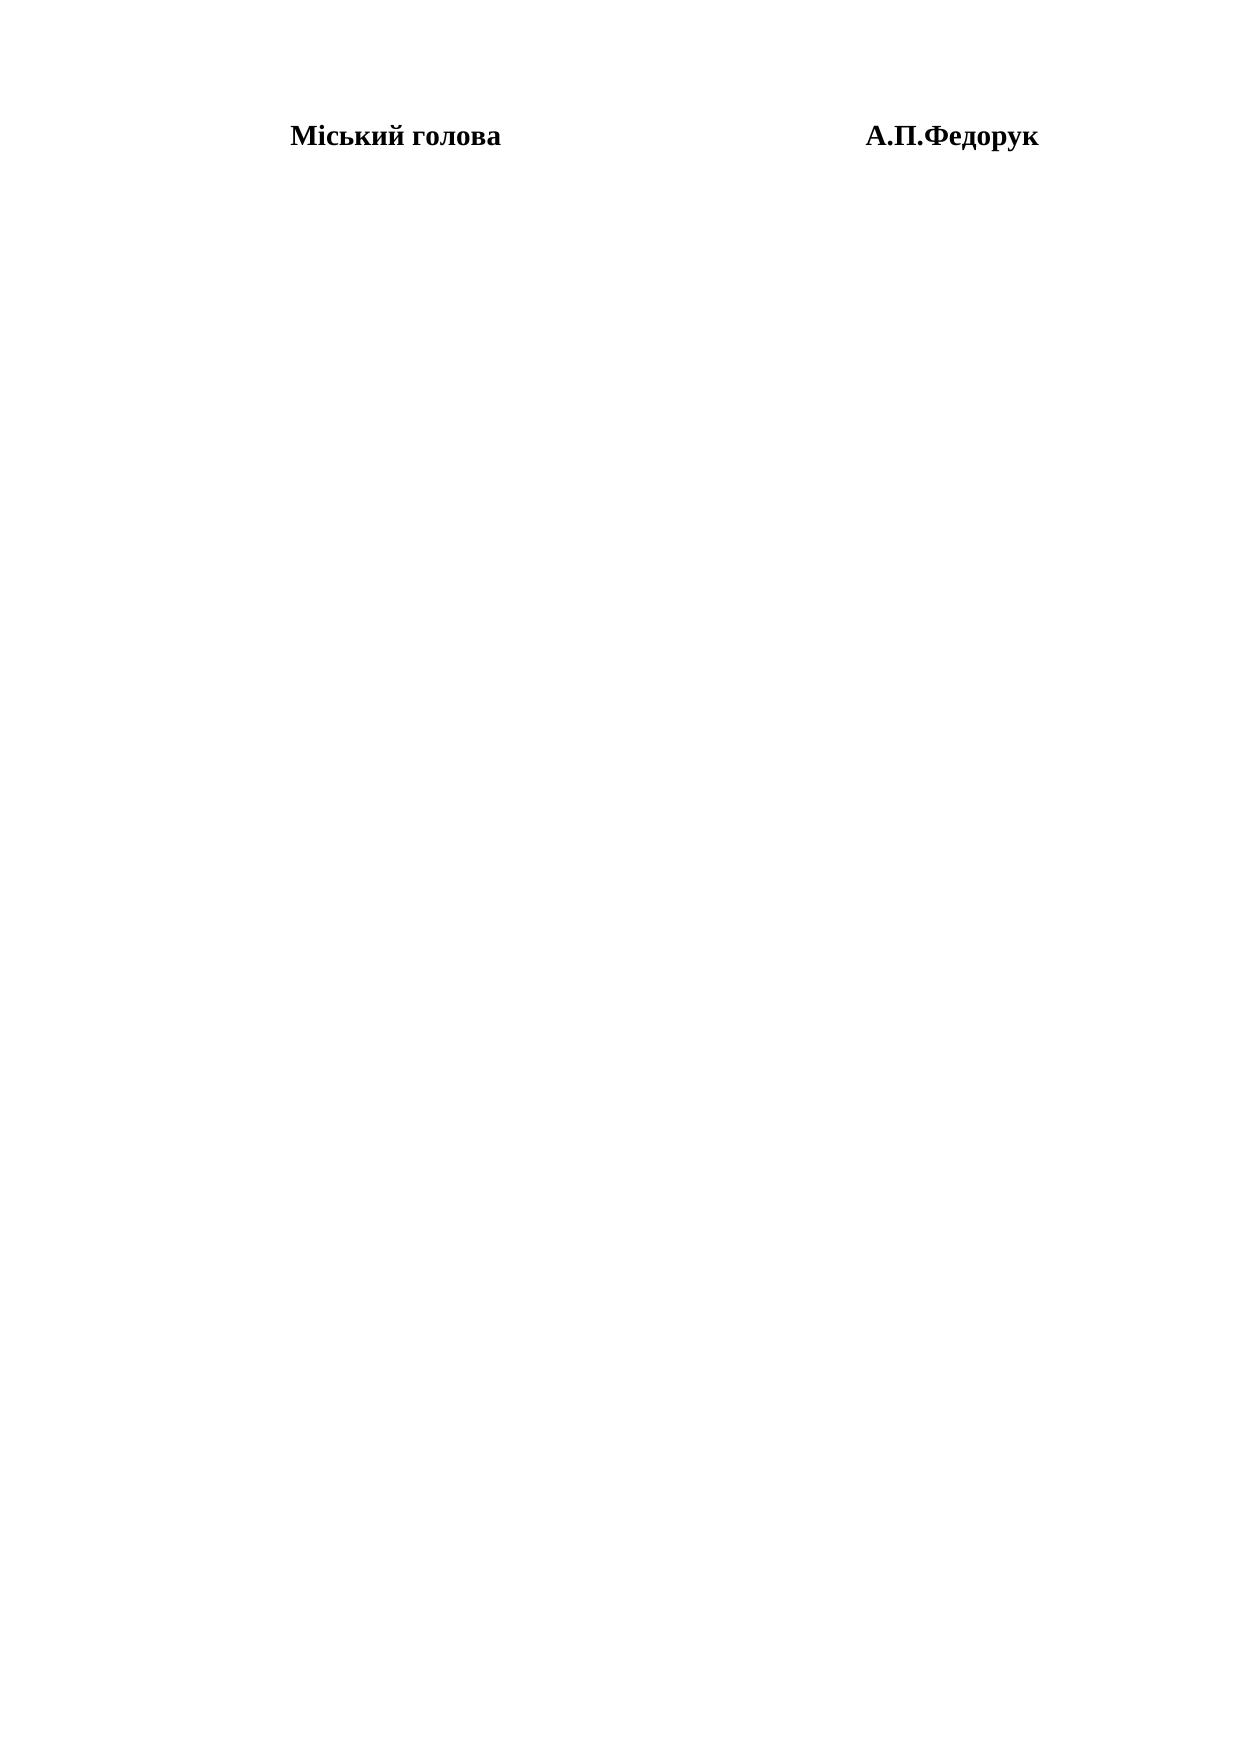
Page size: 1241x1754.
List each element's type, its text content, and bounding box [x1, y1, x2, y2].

text Міський голова А.П.Федорук [177, 118, 1152, 152]
